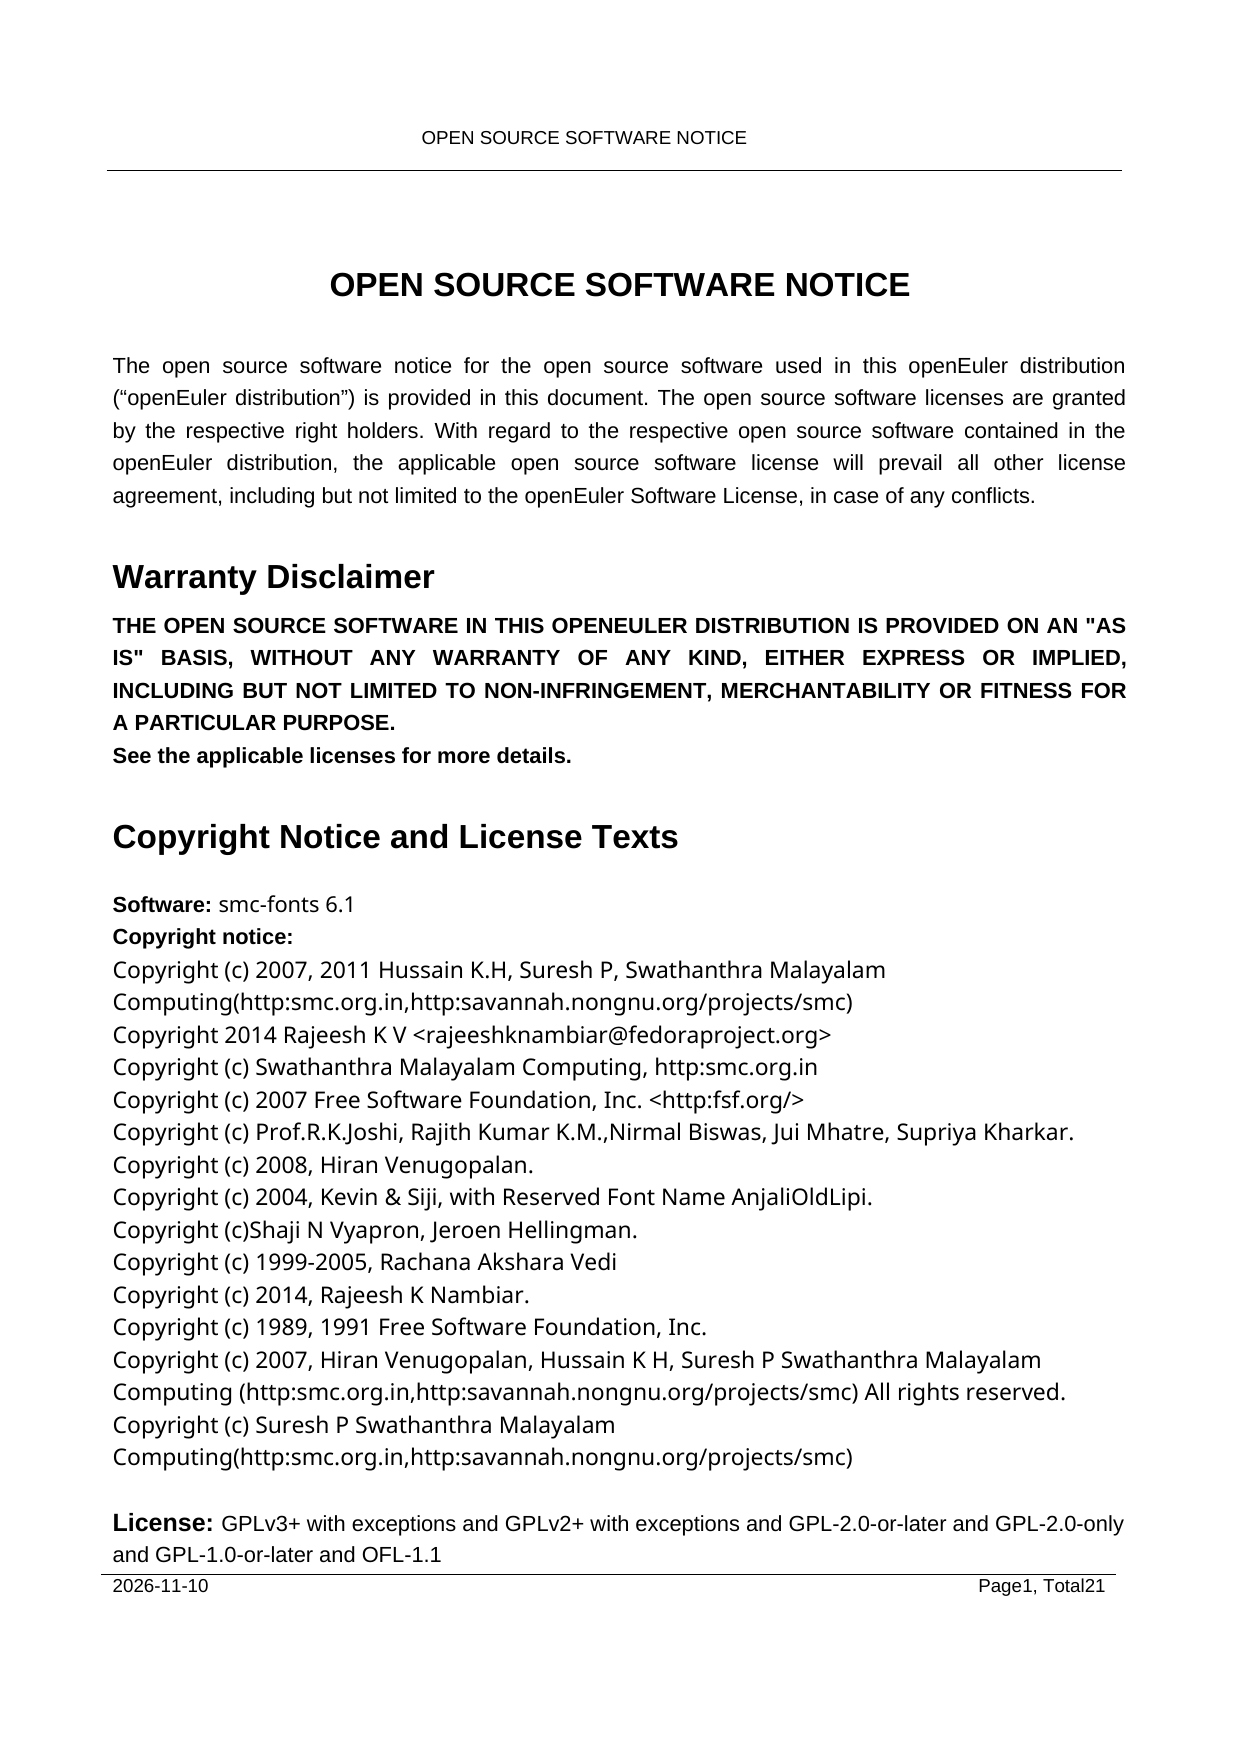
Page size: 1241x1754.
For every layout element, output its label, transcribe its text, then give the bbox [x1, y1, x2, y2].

text THE OPEN SOURCE SOFTWARE IN THIS OPENEULER DISTRIBUTION IS PROVIDED ON AN "AS IS" BASIS, WITHOUT ANY WARRANTY OF ANY KIND, EITHER EXPRESS OR IMPLIED, INCLUDING BUT NOT LIMITED TO NON-INFRINGEMENT, MERCHANTABILITY OR FITNESS FOR A PARTICULAR PURPOSE. See the applicable licenses for more details. [112, 609, 1128, 771]
text Copyright Notice and License Texts [112, 804, 1128, 869]
text OPEN SOURCE SOFTWARE NOTICE [112, 251, 1128, 316]
text The open source software notice for the open source software used in this openEuler distribution (“openEuler distribution”) is provided in this document. The open source software licenses are granted by the respective right holders. With regard to the respective open source software contained in the openEuler distribution, the applicable open source software license will prevail all other license agreement, including but not limited to the openEuler Software License, in case of any conflicts. [112, 349, 1128, 511]
text Warranty Disclaimer [112, 544, 1128, 609]
text Copyright (c) 2007, 2011 Hussain K.H, Suresh P, Swathanthra Malayalam Computing(http:smc.org.in,http:savannah.nongnu.org/projects/smc) Copyright 2014 Rajeesh K V <rajeeshknambiar@fedoraproject.org> Copyright (c) Swathanthra Malayalam Computing, http:smc.org.in Copyright (c) 2007 Free Software Foundation, Inc. <http:fsf.org/> Copyright (c) Prof.R.K.Joshi, Rajith Kumar K.M.,Nirmal Biswas, Jui Mhatre, Supriya Kharkar. Copyright (c) 2008, Hiran Venugopalan. Copyright (c) 2004, Kevin & Siji, with Reserved Font Name AnjaliOldLipi. Copyright (c)Shaji N Vyapron, Jeroen Hellingman. Copyright (c) 1999-2005, Rachana Akshara Vedi ﻿ Copyright (c) 2014, Rajeesh K Nambiar. Copyright (c) 1989, 1991 Free Software Foundation, Inc. Copyright (c) 2007, Hiran Venugopalan, Hussain K H, Suresh P Swathanthra Malayalam Computing (http:smc.org.in,http:savannah.nongnu.org/projects/smc) All rights reserved. Copyright (c) Suresh P Swathanthra Malayalam Computing(http:smc.org.in,http:savannah.nongnu.org/projects/smc) [112, 953, 1128, 1506]
text Copyright notice: [112, 921, 1128, 953]
text Software: smc-fonts 6.1 [112, 888, 1128, 921]
text License: GPLv3+ with exceptions and GPLv2+ with exceptions and GPL-2.0-or-later and GPL-2.0-only and GPL-1.0-or-later and OFL-1.1 [112, 1506, 1128, 1571]
